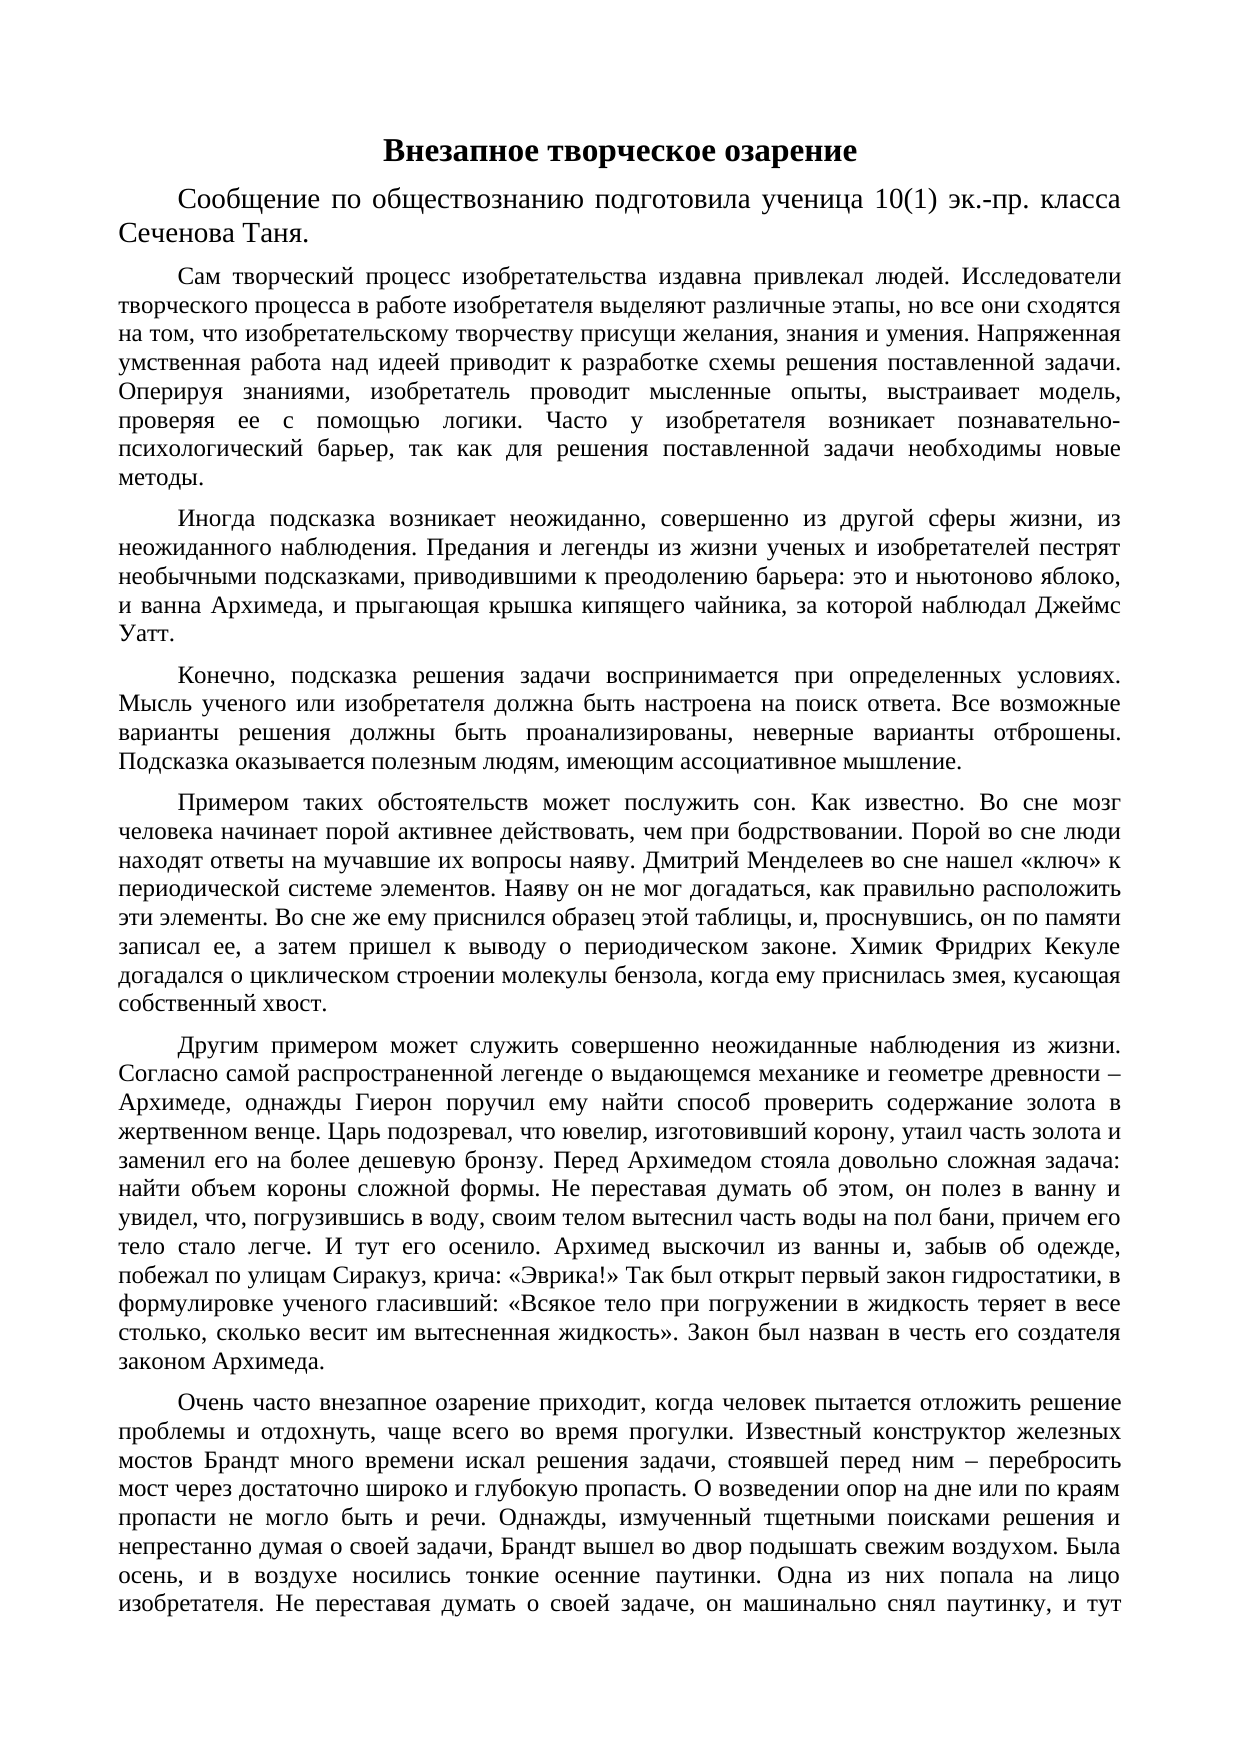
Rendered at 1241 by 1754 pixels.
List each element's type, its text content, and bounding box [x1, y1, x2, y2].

text Внезапное творческое озарение [118, 131, 1122, 169]
text Сообщение по обществознанию подготовила ученица 10(1) эк.-пр. класса Сеченова Таня. [118, 181, 1122, 248]
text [118, 1387, 1122, 1617]
text Другим примером может служить совершенно неожиданные наблюдения из жизни. Согласно самой распространенной легенде о выдающемся механике и геометре древности – Архимеде, однажды Гиерон поручил ему найти способ проверить содержание золота в жертвенном венце. Царь подозревал, что ювелир, изготовивший корону, утаил часть золота и заменил его на более дешевую бронзу. Перед Архимедом стояла довольно сложная задача: найти объем короны сложной формы. Не переставая думать об этом, он полез в ванну и увидел, что, погрузившись в воду, своим телом вытеснил часть воды на пол бани, причем его тело стало легче. И тут его осенило. Архимед выскочил из ванны и, забыв об одежде, побежал по улицам Сиракуз, крича: «Эврика!» Так был открыт первый закон гидростатики, в формулировке ученого гласивший: «Всякое тело при погружении в жидкость теряет в весе столько, сколько весит им вытесненная жидкость». Закон был назван в честь его создателя законом Архимеда. [118, 1030, 1122, 1375]
text Конечно, подсказка решения задачи воспринимается при определенных условиях. Мысль ученого или изобретателя должна быть настроена на поиск ответа. Все возможные варианты решения должны быть проанализированы, неверные варианты отброшены. Подсказка оказывается полезным людям, имеющим ассоциативное мышление. [118, 660, 1122, 775]
text Примером таких обстоятельств может послужить сон. Как известно. Во сне мозг человека начинает порой активнее действовать, чем при бодрствовании. Порой во сне люди находят ответы на мучавшие их вопросы наяву. Дмитрий Менделеев во сне нашел «ключ» к периодической системе элементов. Наяву он не мог догадаться, как правильно расположить эти элементы. Во сне же ему приснился образец этой таблицы, и, проснувшись, он по памяти записал ее, а затем пришел к выводу о периодическом законе. Химик Фридрих Кекуле догадался о циклическом строении молекулы бензола, когда ему приснилась змея, кусающая собственный хвост. [118, 787, 1122, 1017]
text Сам творческий процесс изобретательства издавна привлекал людей. Исследователи творческого процесса в работе изобретателя выделяют различные этапы, но все они сходятся на том, что изобретательскому творчеству присущи желания, знания и умения. Напряженная умственная работа над идеей приводит к разработке схемы решения поставленной задачи. Оперируя знаниями, изобретатель проводит мысленные опыты, выстраивает модель, проверяя ее с помощью логики. Часто у изобретателя возникает познавательно-психологический барьер, так как для решения поставленной задачи необходимы новые методы. [118, 261, 1122, 491]
text Иногда подсказка возникает неожиданно, совершенно из другой сферы жизни, из неожиданного наблюдения. Предания и легенды из жизни ученых и изобретателей пестрят необычными подсказками, приводившими к преодолению барьера: это и ньютоново яблоко, и ванна Архимеда, и прыгающая крышка кипящего чайника, за которой наблюдал Джеймс Уатт. [118, 503, 1122, 647]
